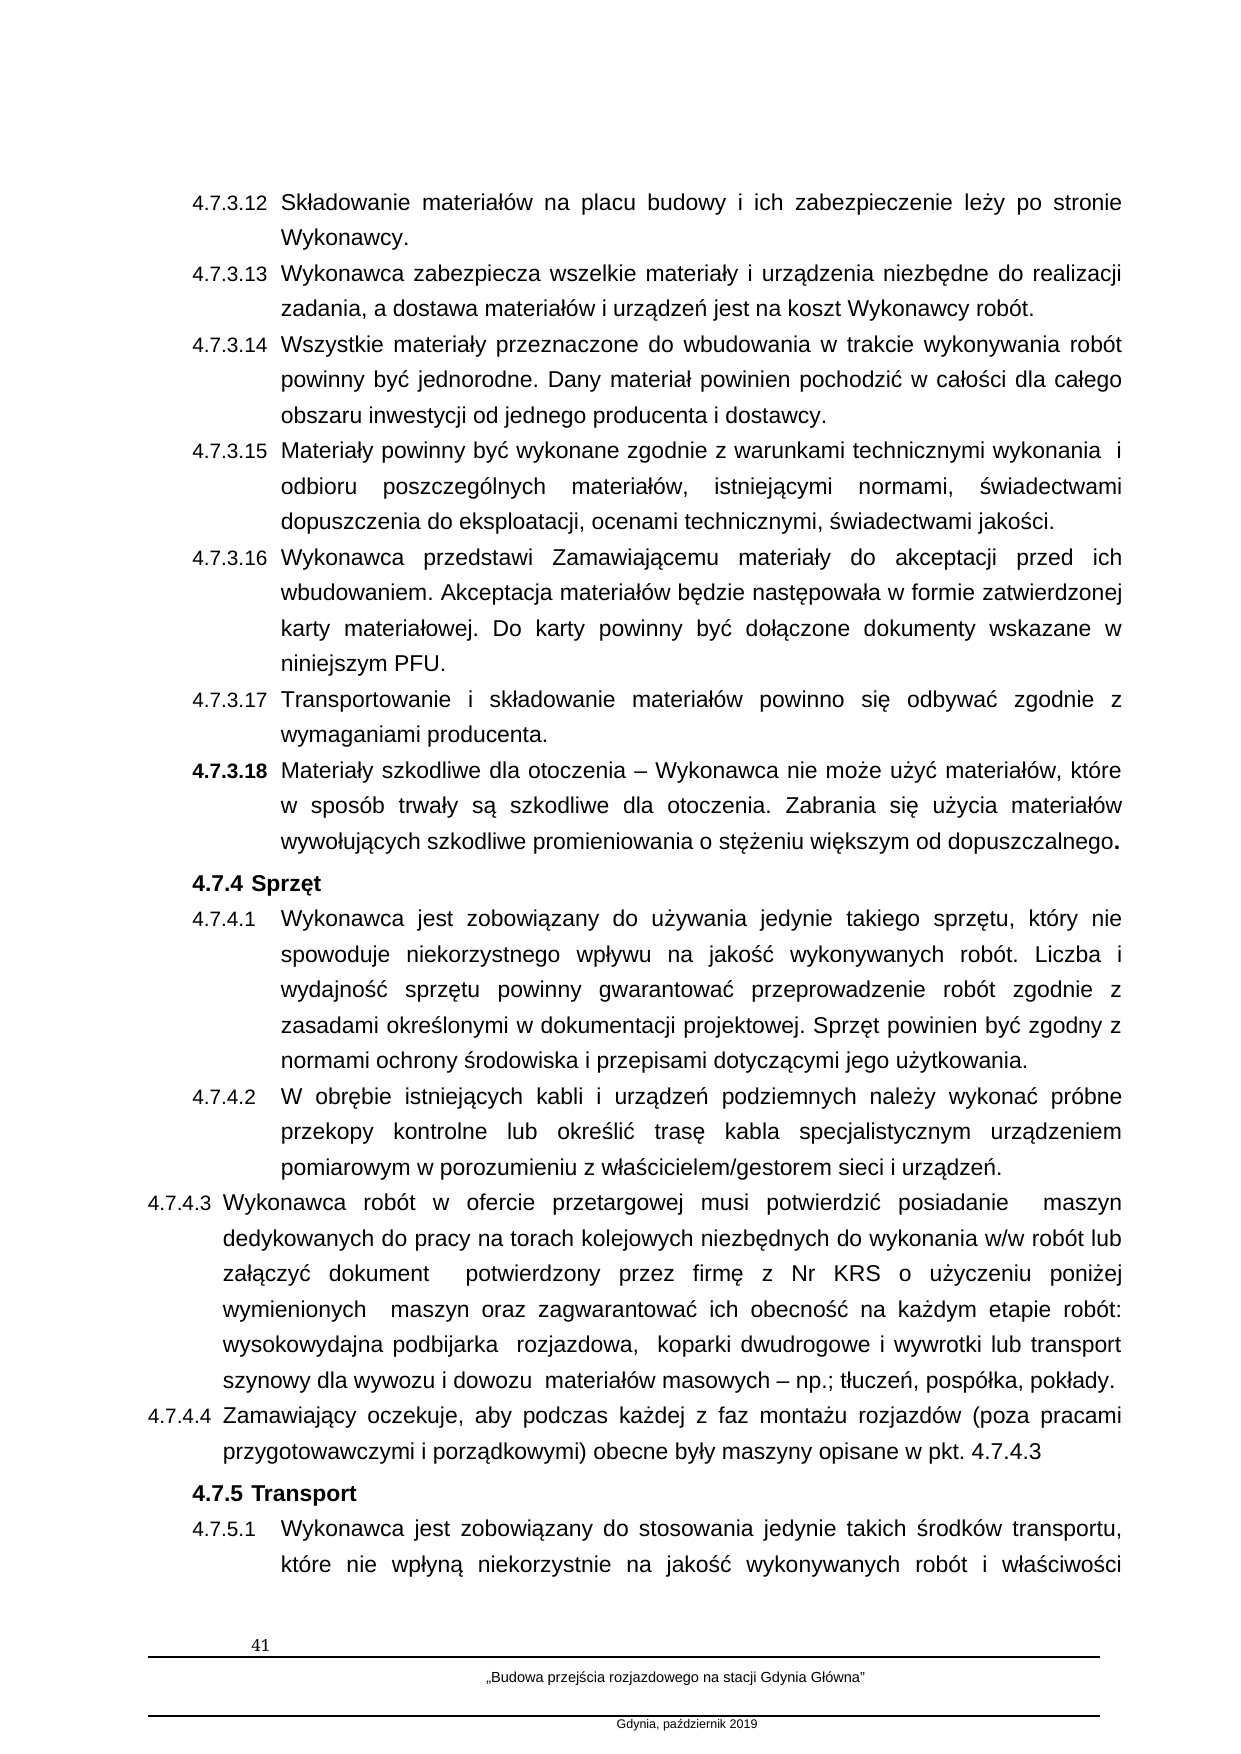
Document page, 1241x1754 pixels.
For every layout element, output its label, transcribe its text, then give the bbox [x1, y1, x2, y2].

list Sprzęt [192, 869, 1123, 896]
list Składowanie materiałów na placu budowy i ich zabezpieczenie leży po stronie Wykonawcy. [192, 188, 1123, 250]
list Transport [192, 1480, 1123, 1506]
list W obrębie istniejących kabli i urządzeń podziemnych należy wykonać próbne przekopy kontrolne lub określić trasę kabla specjalistycznym urządzeniem pomiarowym w porozumieniu z właścicielem/gestorem sieci i urządzeń. [192, 1083, 1123, 1180]
list Wykonawca jest zobowiązany do używania jedynie takiego sprzętu, który nie spowoduje niekorzystnego wpływu na jakość wykonywanych robót. Liczba i wydajność sprzętu powinny gwarantować przeprowadzenie robót zgodnie z zasadami określonymi w dokumentacji projektowej. Sprzęt powinien być zgodny z normami ochrony środowiska i przepisami dotyczącymi jego użytkowania. [192, 905, 1123, 1073]
list Materiały powinny być wykonane zgodnie z warunkami technicznymi wykonania i odbioru poszczególnych materiałów, istniejącymi normami, świadectwami dopuszczenia do eksploatacji, ocenami technicznymi, świadectwami jakości. [192, 437, 1123, 534]
list Wszystkie materiały przeznaczone do wbudowania w trakcie wykonywania robót powinny być jednorodne. Dany materiał powinien pochodzić w całości dla całego obszaru inwestycji od jednego producenta i dostawcy. [192, 331, 1123, 428]
list Wykonawca przedstawi Zamawiającemu materiały do akceptacji przed ich wbudowaniem. Akceptacja materiałów będzie następowała w formie zatwierdzonej karty materiałowej. Do karty powinny być dołączone dokumenty wskazane w niniejszym PFU. [192, 544, 1123, 677]
list Transportowanie i składowanie materiałów powinno się odbywać zgodnie z wymaganiami producenta. [192, 686, 1123, 748]
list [192, 1515, 1123, 1577]
list Zamawiający oczekuje, aby podczas każdej z faz montażu rozjazdów (poza pracami przygotowawczymi i porządkowymi) obecne były maszyny opisane w pkt. 4.7.4.3 [148, 1402, 1123, 1464]
list Materiały szkodliwe dla otoczenia – Wykonawca nie może użyć materiałów, które w sposób trwały są szkodliwe dla otoczenia. Zabrania się użycia materiałów wywołujących szkodliwe promieniowania o stężeniu większym od dopuszczalnego. [192, 757, 1123, 854]
list Wykonawca zabezpiecza wszelkie materiały i urządzenia niezbędne do realizacji zadania, a dostawa materiałów i urządzeń jest na koszt Wykonawcy robót. [192, 259, 1123, 321]
list Wykonawca robót w ofercie przetargowej musi potwierdzić posiadanie maszyn dedykowanych do pracy na torach kolejowych niezbędnych do wykonania w/w robót lub załączyć dokument potwierdzony przez firmę z Nr KRS o użyczeniu poniżej wymienionych maszyn oraz zagwarantować ich obecność na każdym etapie robót: wysokowydajna podbijarka rozjazdowa, koparki dwudrogowe i wywrotki lub transport szynowy dla wywozu i dowozu materiałów masowych – np.; tłuczeń, pospółka, pokłady. [148, 1189, 1123, 1393]
